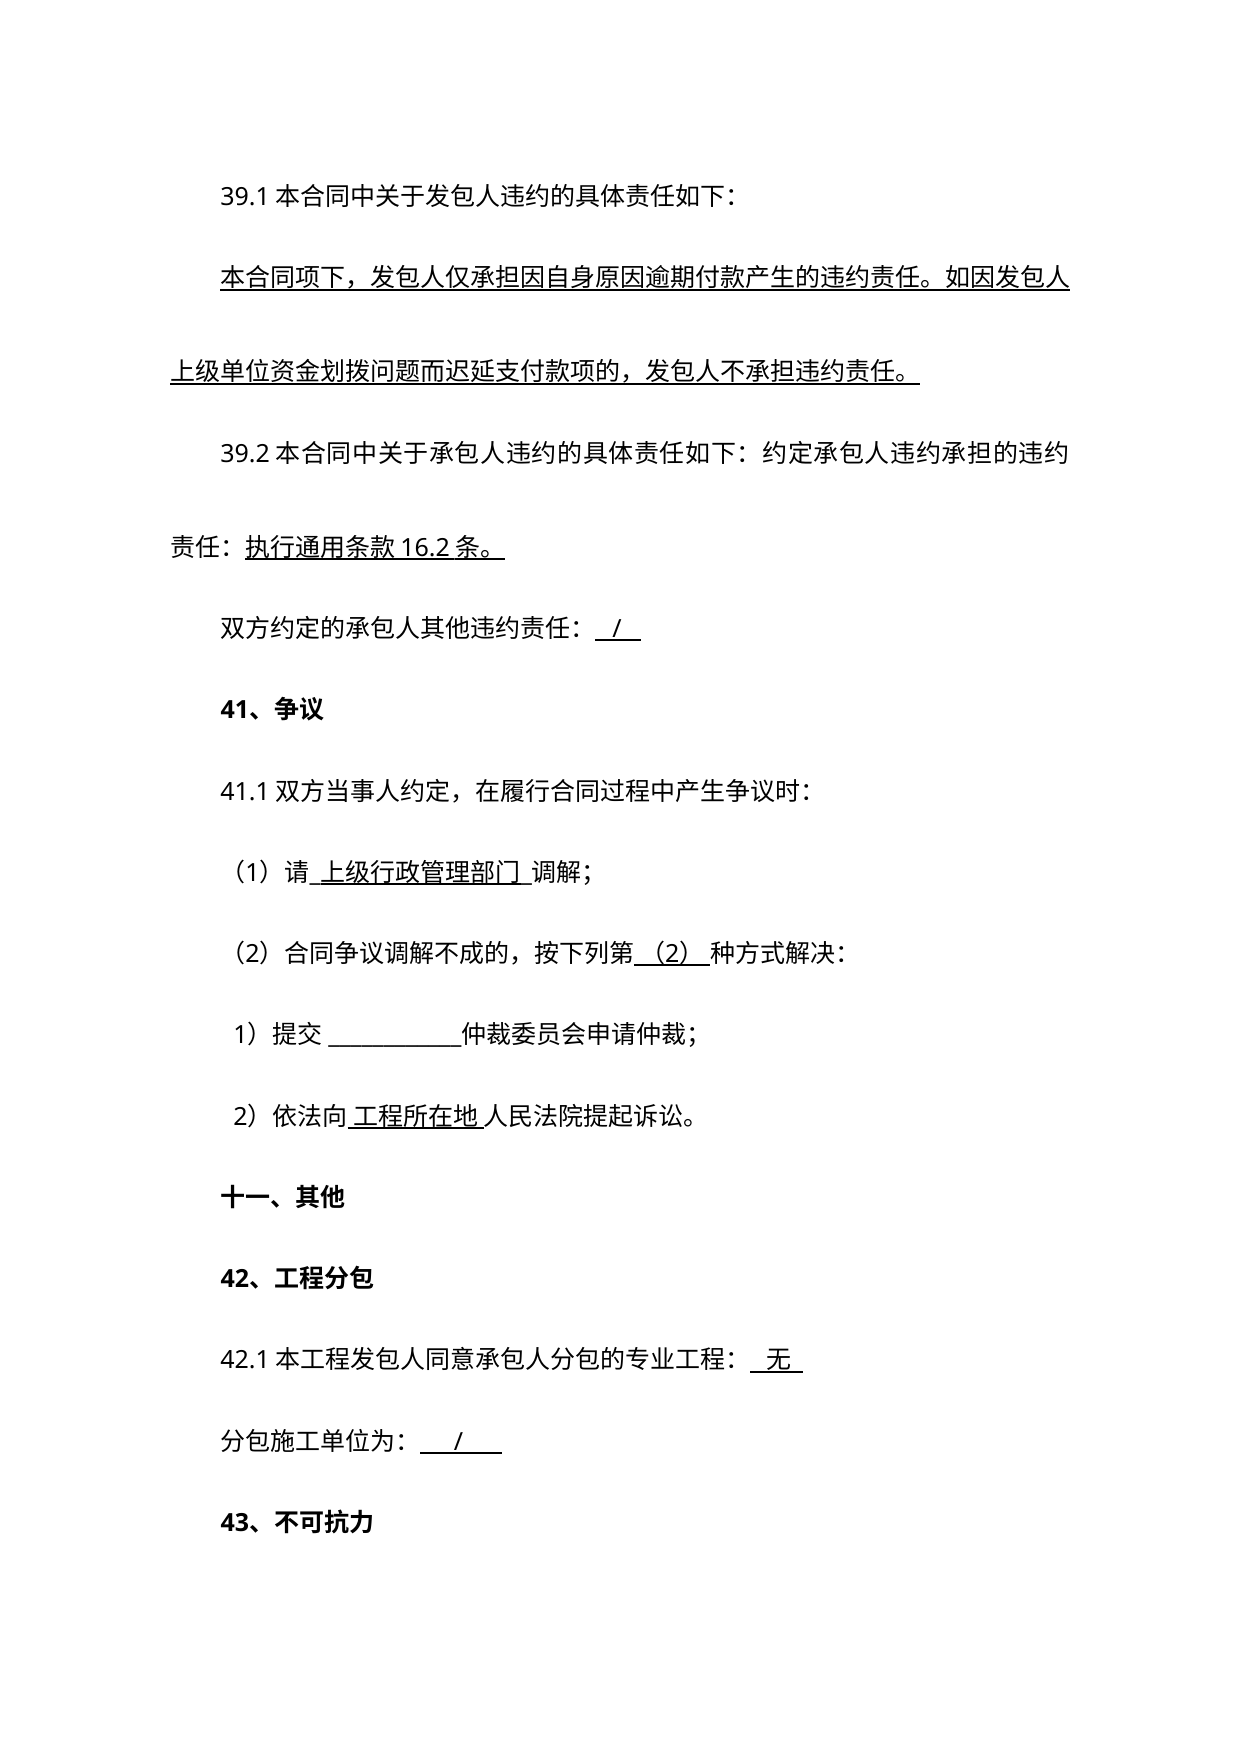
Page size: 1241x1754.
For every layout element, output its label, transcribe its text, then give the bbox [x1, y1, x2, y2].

text 41.1双方当事人约定，在履行合同过程中产生争议时： [170, 757, 1070, 822]
text 分包施工单位为： / [170, 1407, 1070, 1472]
text （1）请_上级行政管理部门_调解； [170, 838, 1070, 903]
text 十一、其他 [170, 1163, 1070, 1228]
text 43、不可抗力 [170, 1488, 1070, 1553]
text 双方约定的承包人其他违约责任： / [170, 594, 1070, 659]
text 42.1本工程发包人同意承包人分包的专业工程： 无 [170, 1325, 1070, 1390]
text 2）依法向 工程所在地 人民法院提起诉讼。 [170, 1082, 1070, 1147]
text 39.2本合同中关于承包人违约的具体责任如下：约定承包人违约承担的违约责任：执行通用条款16.2条。 [170, 419, 1070, 578]
text 本合同项下，发包人仅承担因自身原因逾期付款产生的违约责任。如因发包人上级单位资金划拨问题而迟延支付款项的，发包人不承担违约责任。 [170, 243, 1070, 402]
text 39.1本合同中关于发包人违约的具体责任如下： [170, 162, 1070, 227]
text 1）提交 ____________仲裁委员会申请仲裁； [170, 1000, 1070, 1065]
text （2）合同争议调解不成的，按下列第 （2） 种方式解决： [170, 919, 1070, 984]
text 42、工程分包 [170, 1244, 1070, 1309]
text 41、争议 [170, 675, 1070, 740]
